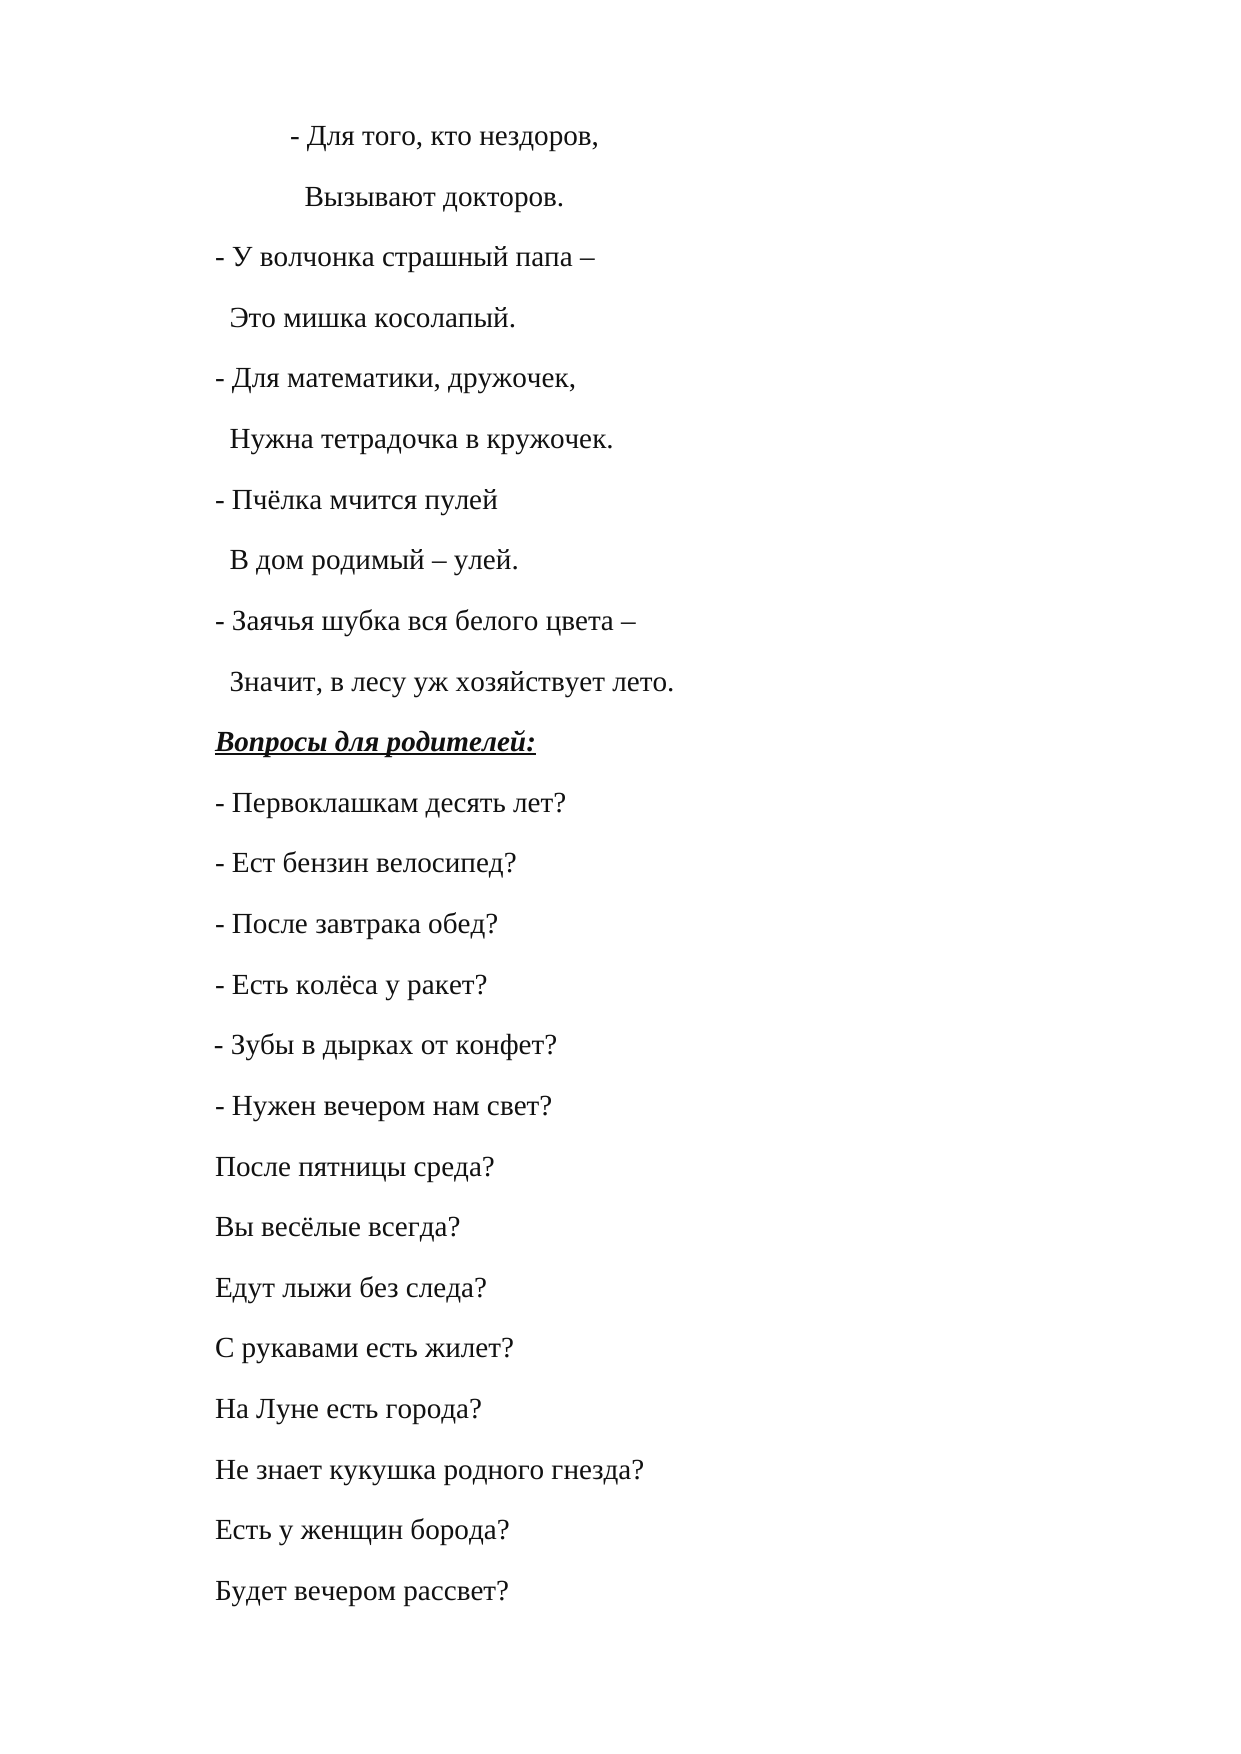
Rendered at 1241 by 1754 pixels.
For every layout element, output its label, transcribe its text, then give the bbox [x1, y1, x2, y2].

text В дом родимый – улей. [177, 542, 1152, 576]
text - Пчёлка мчится пулей [177, 482, 1152, 515]
text С рукавами есть жилет? [177, 1331, 1152, 1364]
text - Зубы в дырках от конфет? [177, 1027, 1152, 1061]
text - Для математики, дружочек, [177, 361, 1152, 394]
text - Для того, кто нездоров, [252, 118, 1152, 152]
text Вы весёлые всегда? [177, 1209, 1152, 1243]
text - Нужен вечером нам свет? [177, 1088, 1152, 1122]
text Не знает кукушка родного гнезда? [177, 1452, 1152, 1485]
text Едут лыжи без следа? [177, 1270, 1152, 1303]
text Нужна тетрадочка в кружочек. [177, 421, 1152, 455]
text Вызывают докторов. [252, 179, 1152, 212]
text - Первоклашкам десять лет? [177, 785, 1152, 818]
text Есть у женщин борода? [177, 1512, 1152, 1546]
text Это мишка косолапый. [177, 300, 1152, 333]
text На Луне есть города? [177, 1391, 1152, 1425]
text Вопросы для родителей: [177, 724, 1152, 758]
text - У волчонка страшный папа – [177, 239, 1152, 273]
text После пятницы среда? [177, 1149, 1152, 1182]
text - Ест бензин велосипед? [177, 846, 1152, 879]
text Будет вечером рассвет? [177, 1573, 1152, 1607]
text Значит, в лесу уж хозяйствует лето. [177, 664, 1152, 697]
text - Заячья шубка вся белого цвета – [177, 603, 1152, 637]
text - Есть колёса у ракет? [177, 967, 1152, 1000]
text - После завтрака обед? [177, 906, 1152, 940]
